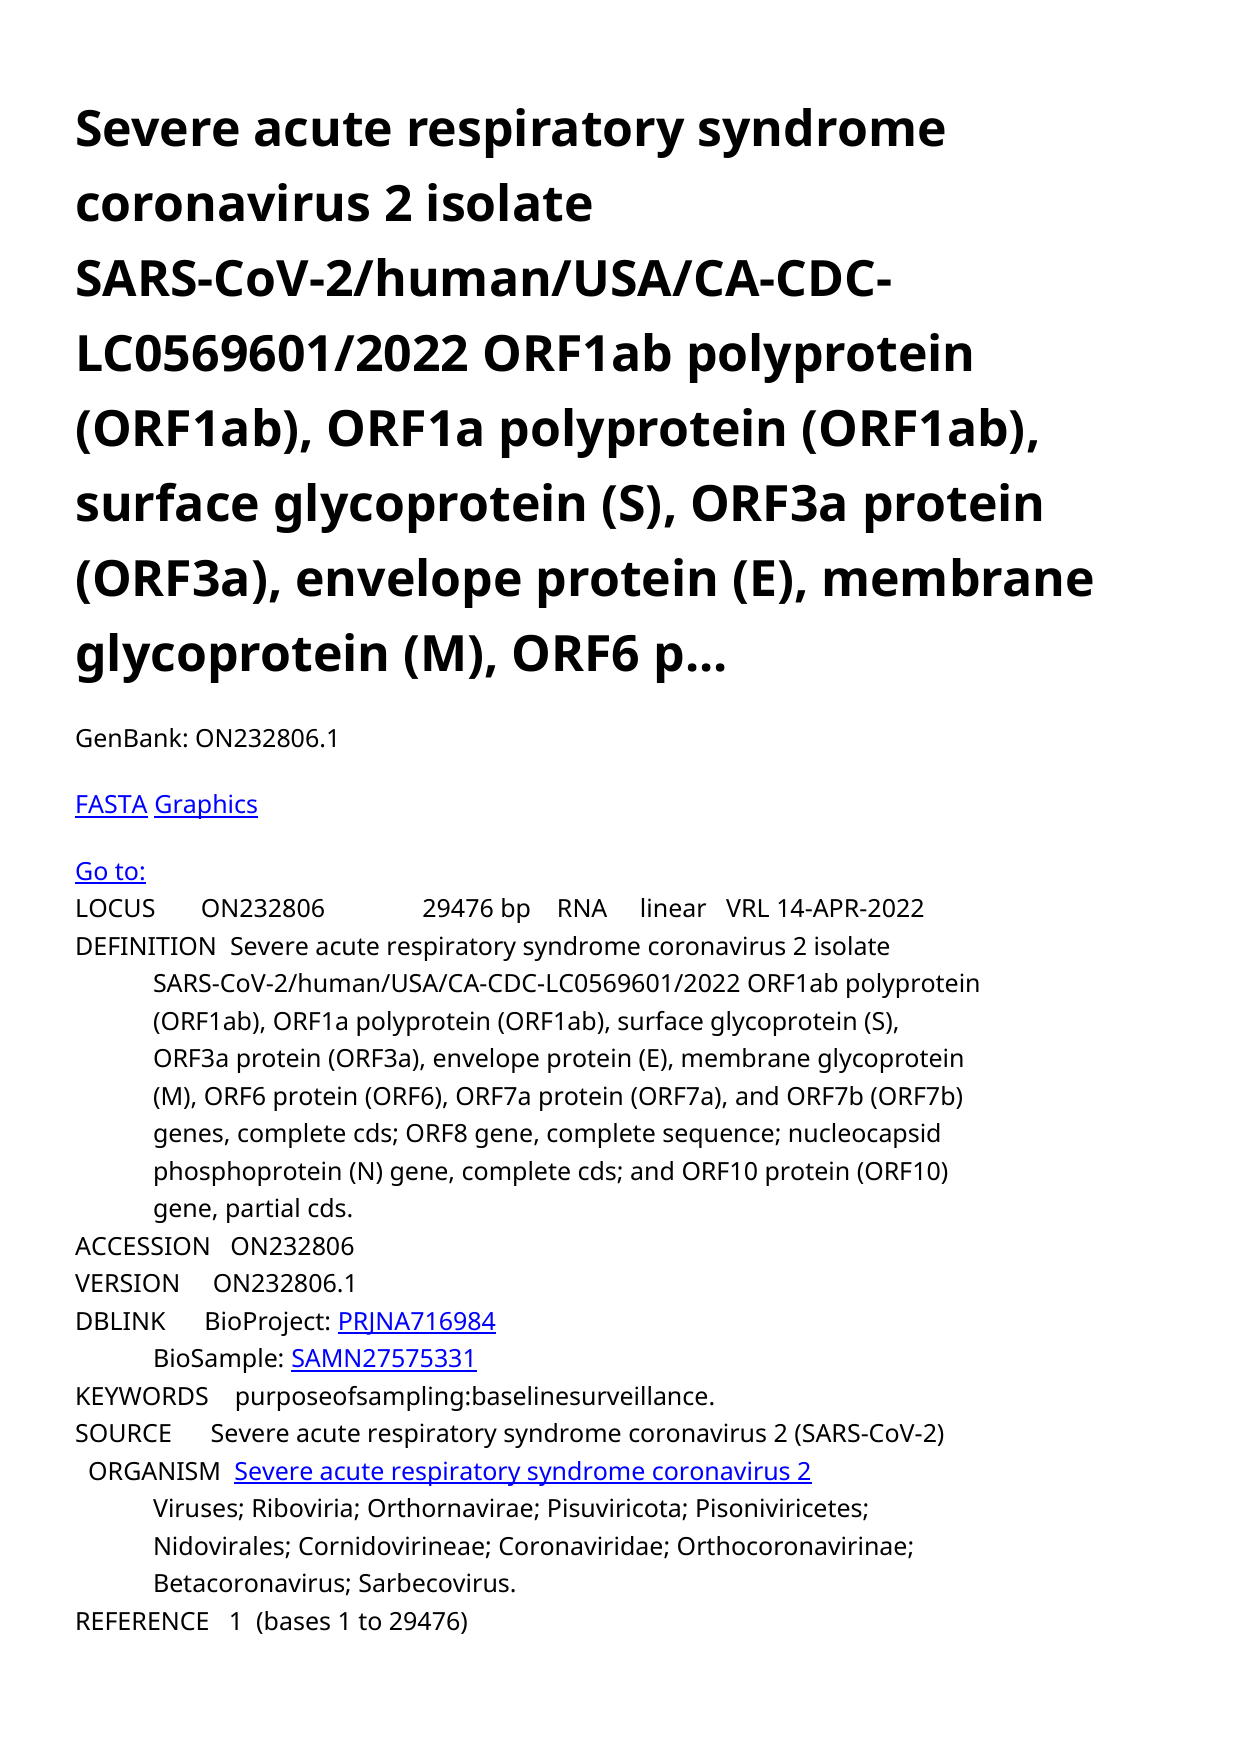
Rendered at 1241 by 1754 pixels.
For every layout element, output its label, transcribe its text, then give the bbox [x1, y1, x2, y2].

text Go to: [75, 852, 1165, 889]
text Betacoronavirus; Sarbecovirus. [75, 1564, 1165, 1602]
text FASTA Graphics [75, 785, 1165, 823]
text gene, partial cds. [75, 1189, 1165, 1227]
text Viruses; Riboviria; Orthornavirae; Pisuviricota; Pisoniviricetes; [75, 1489, 1165, 1527]
text Severe acute respiratory syndrome coronavirus 2 isolate SARS-CoV-2/human/USA/CA-CDC-LC0569601/2022 ORF1ab polyprotein (ORF1ab), ORF1a polyprotein (ORF1ab), surface glycoprotein (S), ORF3a protein (ORF3a), envelope protein (E), membrane glycoprotein (M), ORF6 p... [75, 89, 1165, 689]
text DBLINK BioProject: PRJNA716984 [75, 1302, 1165, 1339]
text VERSION ON232806.1 [75, 1264, 1165, 1302]
text LOCUS ON232806 29476 bp RNA linear VRL 14-APR-2022 [75, 889, 1165, 927]
text (M), ORF6 protein (ORF6), ORF7a protein (ORF7a), and ORF7b (ORF7b) [75, 1077, 1165, 1114]
text ORF3a protein (ORF3a), envelope protein (E), membrane glycoprotein [75, 1039, 1165, 1077]
text KEYWORDS purposeofsampling:baselinesurveillance. [75, 1377, 1165, 1414]
text (ORF1ab), ORF1a polyprotein (ORF1ab), surface glycoprotein (S), [75, 1002, 1165, 1039]
text SOURCE Severe acute respiratory syndrome coronavirus 2 (SARS-CoV-2) [75, 1414, 1165, 1452]
text BioSample: SAMN27575331 [75, 1339, 1165, 1377]
text Nidovirales; Cornidovirineae; Coronaviridae; Orthocoronavirinae; [75, 1527, 1165, 1564]
text REFERENCE 1 (bases 1 to 29476) [75, 1602, 1165, 1639]
text ORGANISM Severe acute respiratory syndrome coronavirus 2 [75, 1452, 1165, 1489]
text GenBank: ON232806.1 [75, 719, 1165, 756]
text genes, complete cds; ORF8 gene, complete sequence; nucleocapsid [75, 1114, 1165, 1152]
text SARS-CoV-2/human/USA/CA-CDC-LC0569601/2022 ORF1ab polyprotein [75, 964, 1165, 1002]
text phosphoprotein (N) gene, complete cds; and ORF10 protein (ORF10) [75, 1152, 1165, 1189]
text ACCESSION ON232806 [75, 1227, 1165, 1264]
text DEFINITION Severe acute respiratory syndrome coronavirus 2 isolate [75, 927, 1165, 964]
